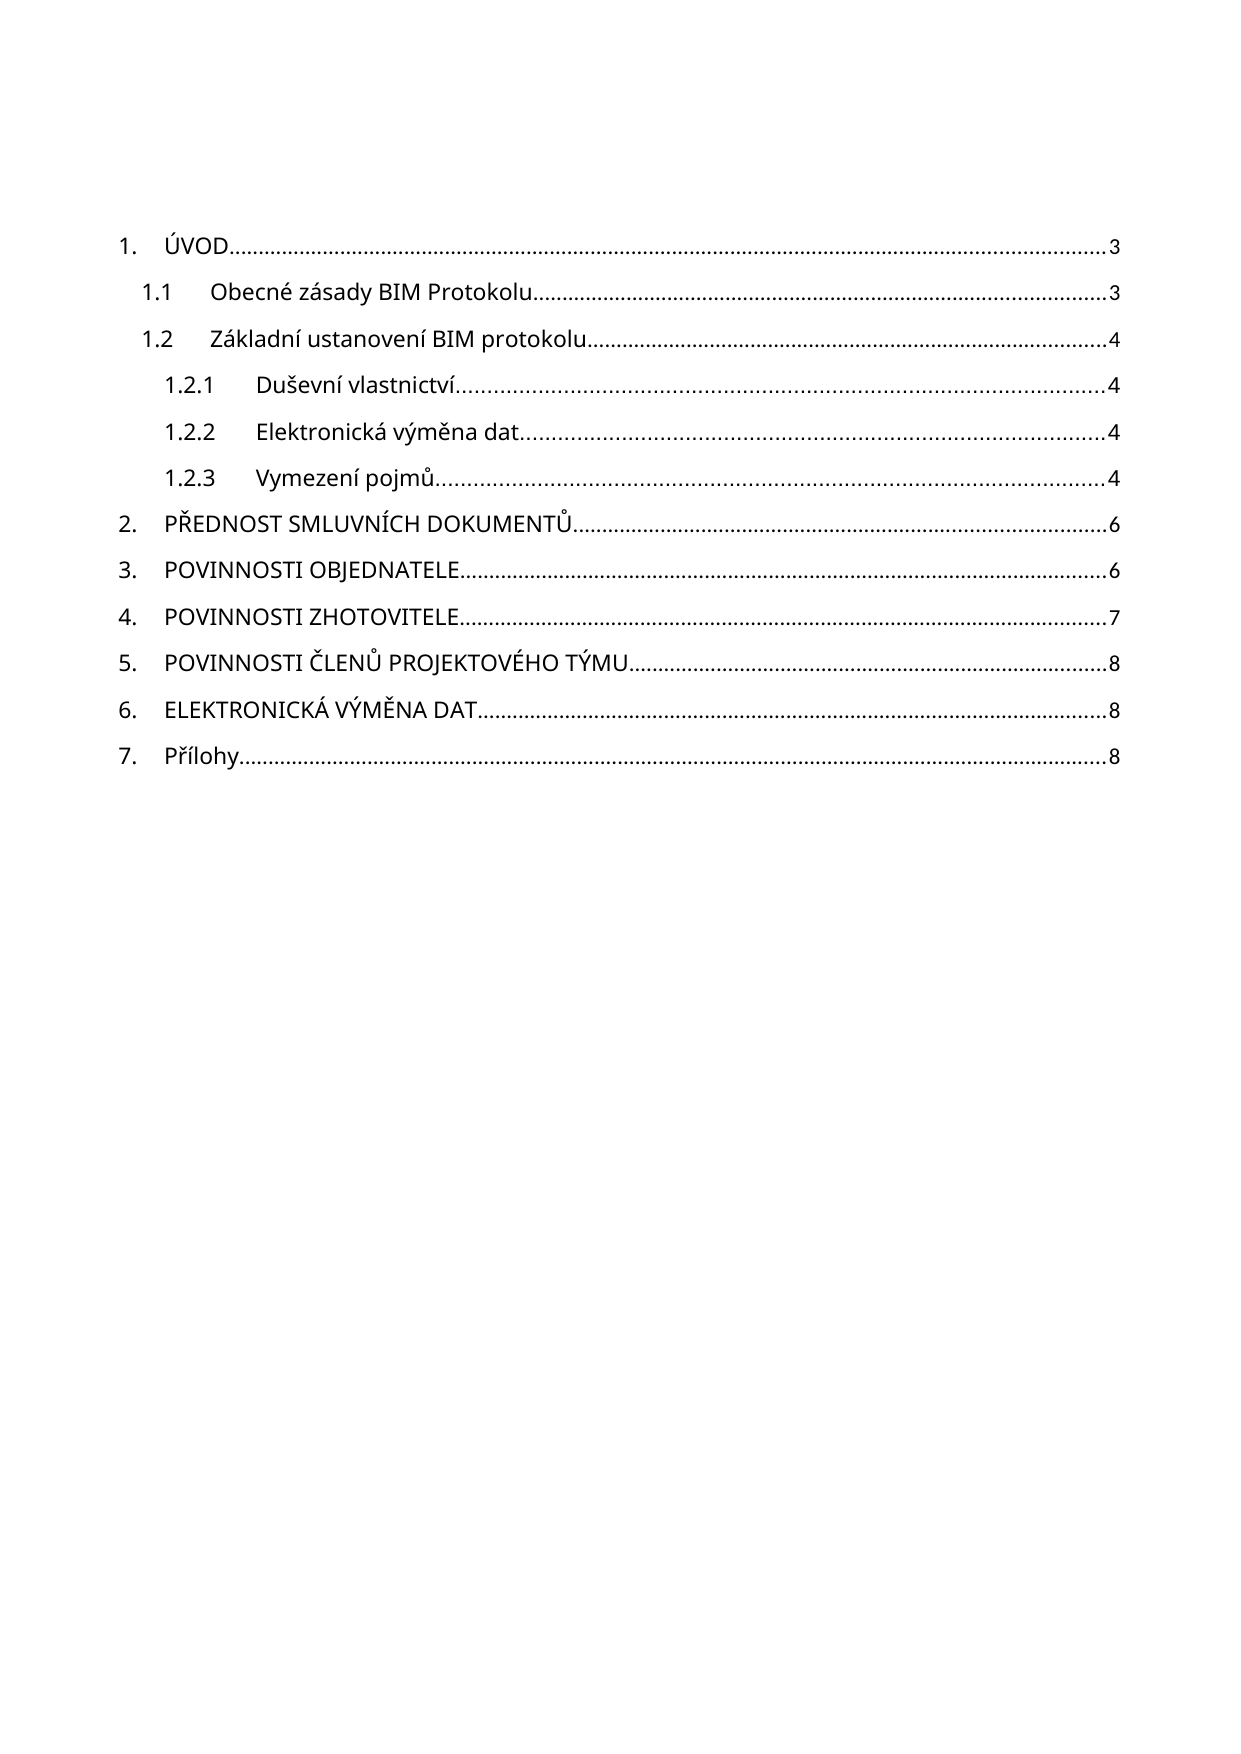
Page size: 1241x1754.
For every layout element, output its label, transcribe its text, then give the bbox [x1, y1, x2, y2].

text 1.2.1 Duševní vlastnictví 4 [164, 369, 1122, 400]
text 7. Přílohy 8 [118, 740, 1122, 771]
text 4. POVINNOSTI ZHOTOVITELE 7 [118, 601, 1122, 632]
text 2. PŘEDNOST SMLUVNÍCH DOKUMENTŮ 6 [118, 508, 1122, 539]
text 3. POVINNOSTI OBJEDNATELE 6 [118, 554, 1122, 586]
text 1.2 Základní ustanovení BIM protokolu 4 [141, 323, 1122, 354]
text 1.1 Obecné zásady BIM Protokolu 3 [141, 276, 1122, 308]
text 1.2.2 Elektronická výměna dat 4 [164, 415, 1122, 447]
text 1.2.3 Vymezení pojmů 4 [164, 462, 1122, 493]
text 1. ÚVOD 3 [118, 230, 1122, 261]
text 6. ELEKTRONICKÁ VÝMĚNA DAT 8 [118, 693, 1122, 725]
text 5. POVINNOSTI ČLENŮ PROJEKTOVÉHO TÝMU 8 [118, 647, 1122, 678]
